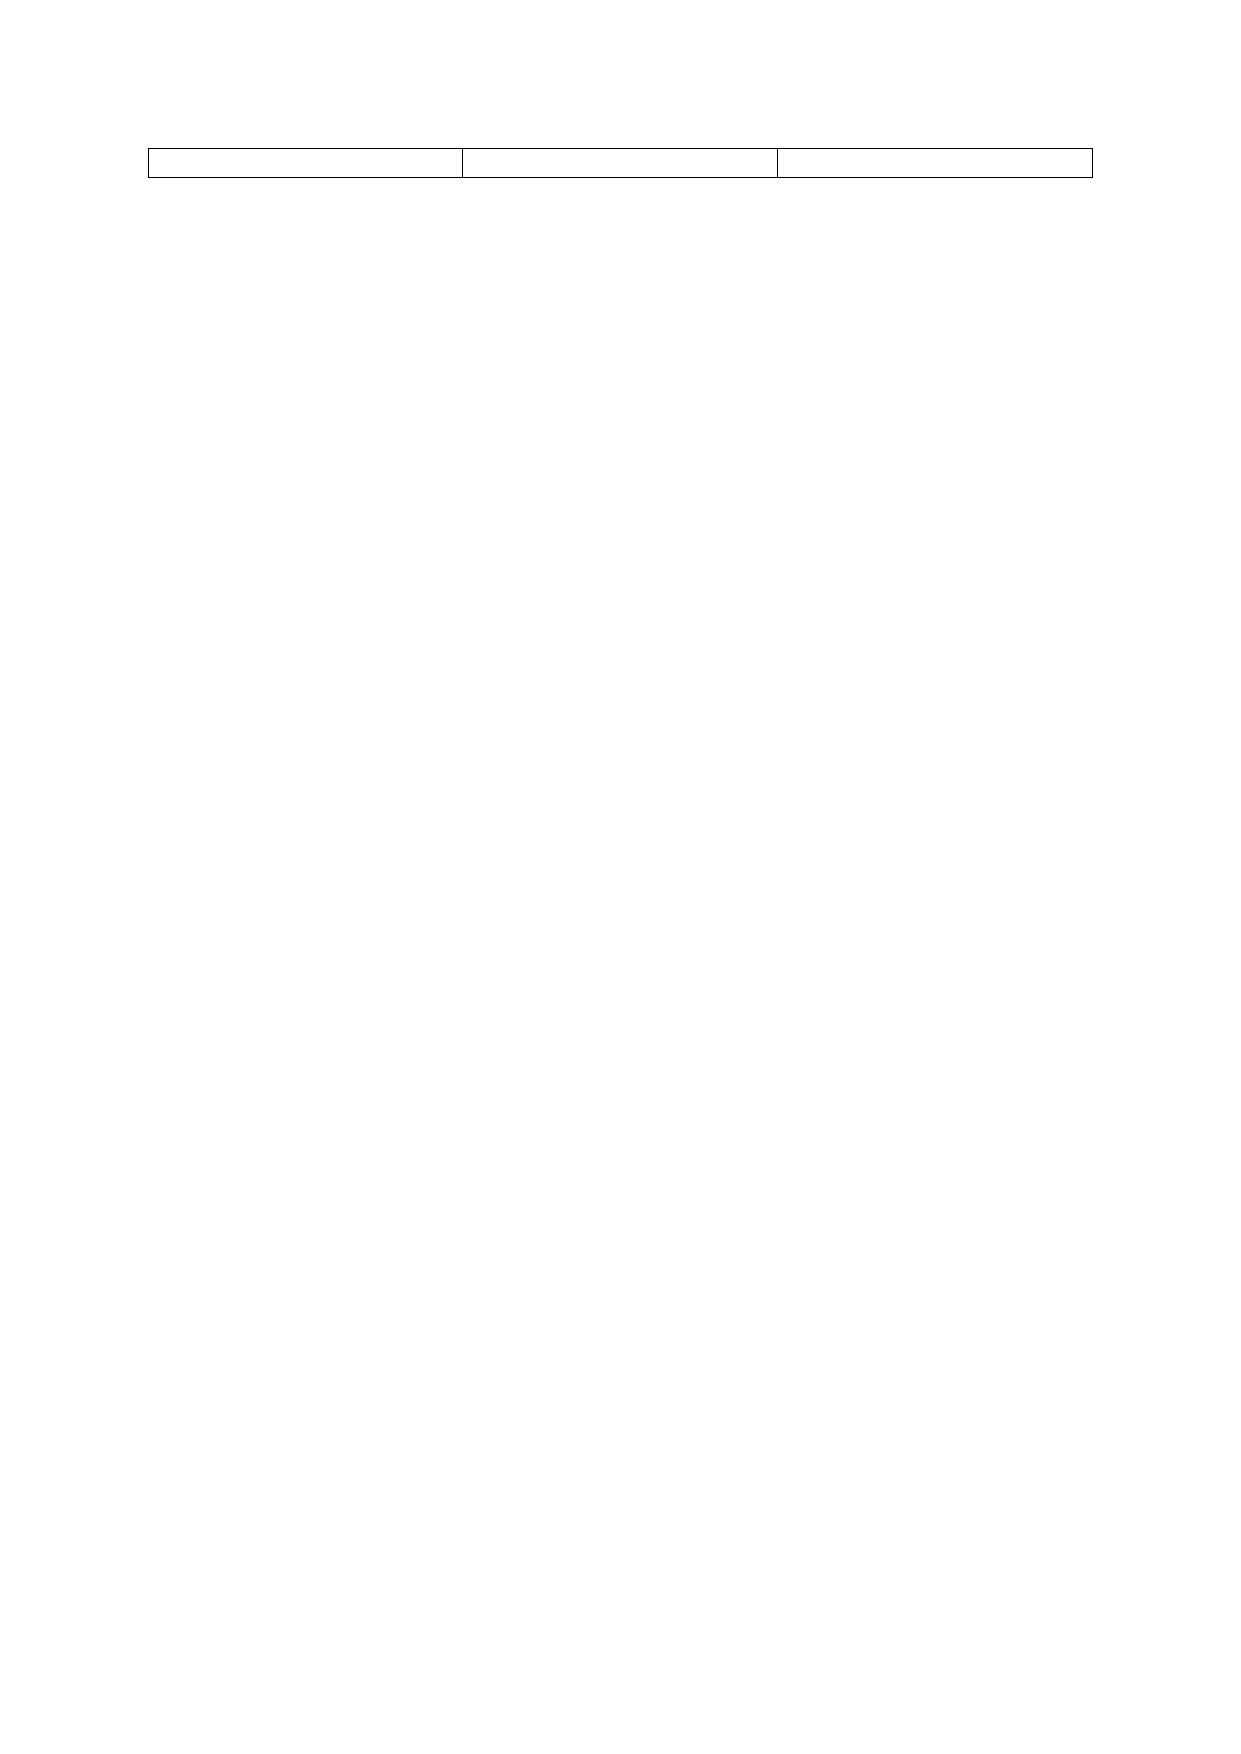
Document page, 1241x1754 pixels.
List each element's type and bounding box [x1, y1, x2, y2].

table_header [149, 149, 462, 177]
table_header [778, 149, 1092, 177]
table_header [463, 149, 777, 177]
